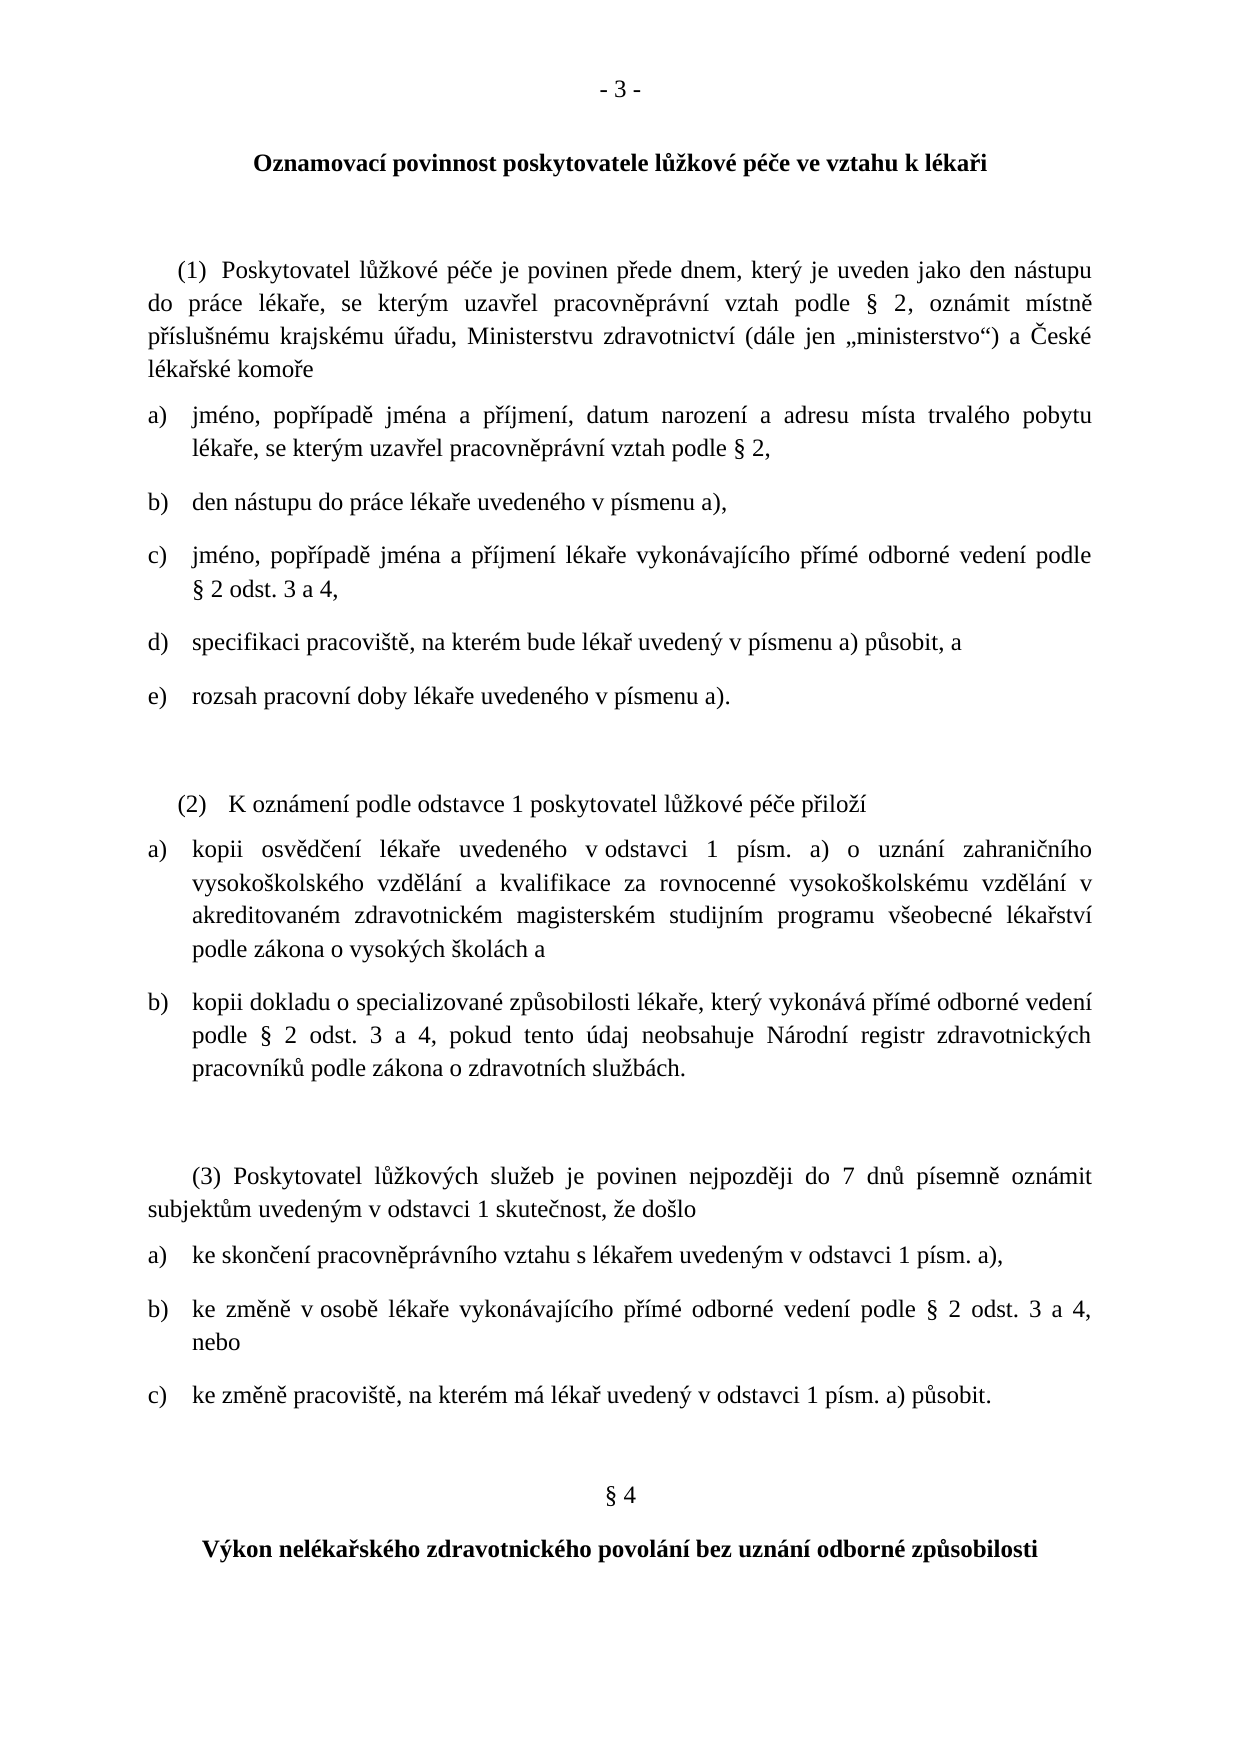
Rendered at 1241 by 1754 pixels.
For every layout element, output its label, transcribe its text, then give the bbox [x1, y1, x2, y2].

list den nástupu do práce lékaře uvedeného v písmenu a), [148, 487, 1093, 516]
list K oznámení podle odstavce 1 poskytovatel lůžkové péče přiloží [177, 789, 1093, 818]
list rozsah pracovní doby lékaře uvedeného v písmenu a). [148, 681, 1093, 710]
text a) ke skončení pracovněprávního vztahu s lékařem uvedeným v odstavci 1 písm. a), [148, 1240, 1093, 1268]
list specifikaci pracoviště, na kterém bude lékař uvedený v písmenu a) působit, a [148, 627, 1093, 656]
list Poskytovatel lůžkové péče je povinen přede dnem, který je uveden jako den nástupu do práce lékaře, se kterým uzavřel pracovněprávní vztah podle § 2, oznámit místně příslušnému krajskému úřadu, Ministerstvu zdravotnictví (dále jen „ministerstvo“) a České lékařské komoře [148, 255, 1093, 383]
list jméno, popřípadě jména a příjmení lékaře vykonávajícího přímé odborné vedení podle § 2 odst. 3 a 4, [148, 541, 1093, 602]
text Oznamovací povinnost poskytovatele lůžkové péče ve vztahu k lékaři [148, 148, 1093, 176]
text b) ke změně v osobě lékaře vykonávajícího přímé odborné vedení podle § 2 odst. 3 a 4, nebo [148, 1294, 1093, 1355]
text § 4 [148, 1480, 1093, 1509]
text c) ke změně pracoviště, na kterém má lékař uvedený v odstavci 1 písm. a) působit. [148, 1381, 1093, 1409]
list jméno, popřípadě jména a příjmení, datum narození a adresu místa trvalého pobytu lékaře, se kterým uzavřel pracovněprávní vztah podle § 2, [148, 400, 1093, 462]
text (3) Poskytovatel lůžkových služeb je povinen nejpozději do 7 dnů písemně oznámit subjektům uvedeným v odstavci 1 skutečnost, že došlo [148, 1161, 1093, 1223]
text Výkon nelékařského zdravotnického povolání bez uznání odborné způsobilosti [148, 1534, 1093, 1562]
list kopii dokladu o specializované způsobilosti lékaře, který vykonává přímé odborné vedení podle § 2 odst. 3 a 4, pokud tento údaj neobsahuje Národní registr zdravotnických pracovníků podle zákona o zdravotních službách. [148, 987, 1093, 1082]
list kopii osvědčení lékaře uvedeného v odstavci 1 písm. a) o uznání zahraničního vysokoškolského vzdělání a kvalifikace za rovnocenné vysokoškolskému vzdělání v akreditovaném zdravotnickém magisterském studijním programu všeobecné lékařství podle zákona o vysokých školách a [148, 834, 1093, 962]
